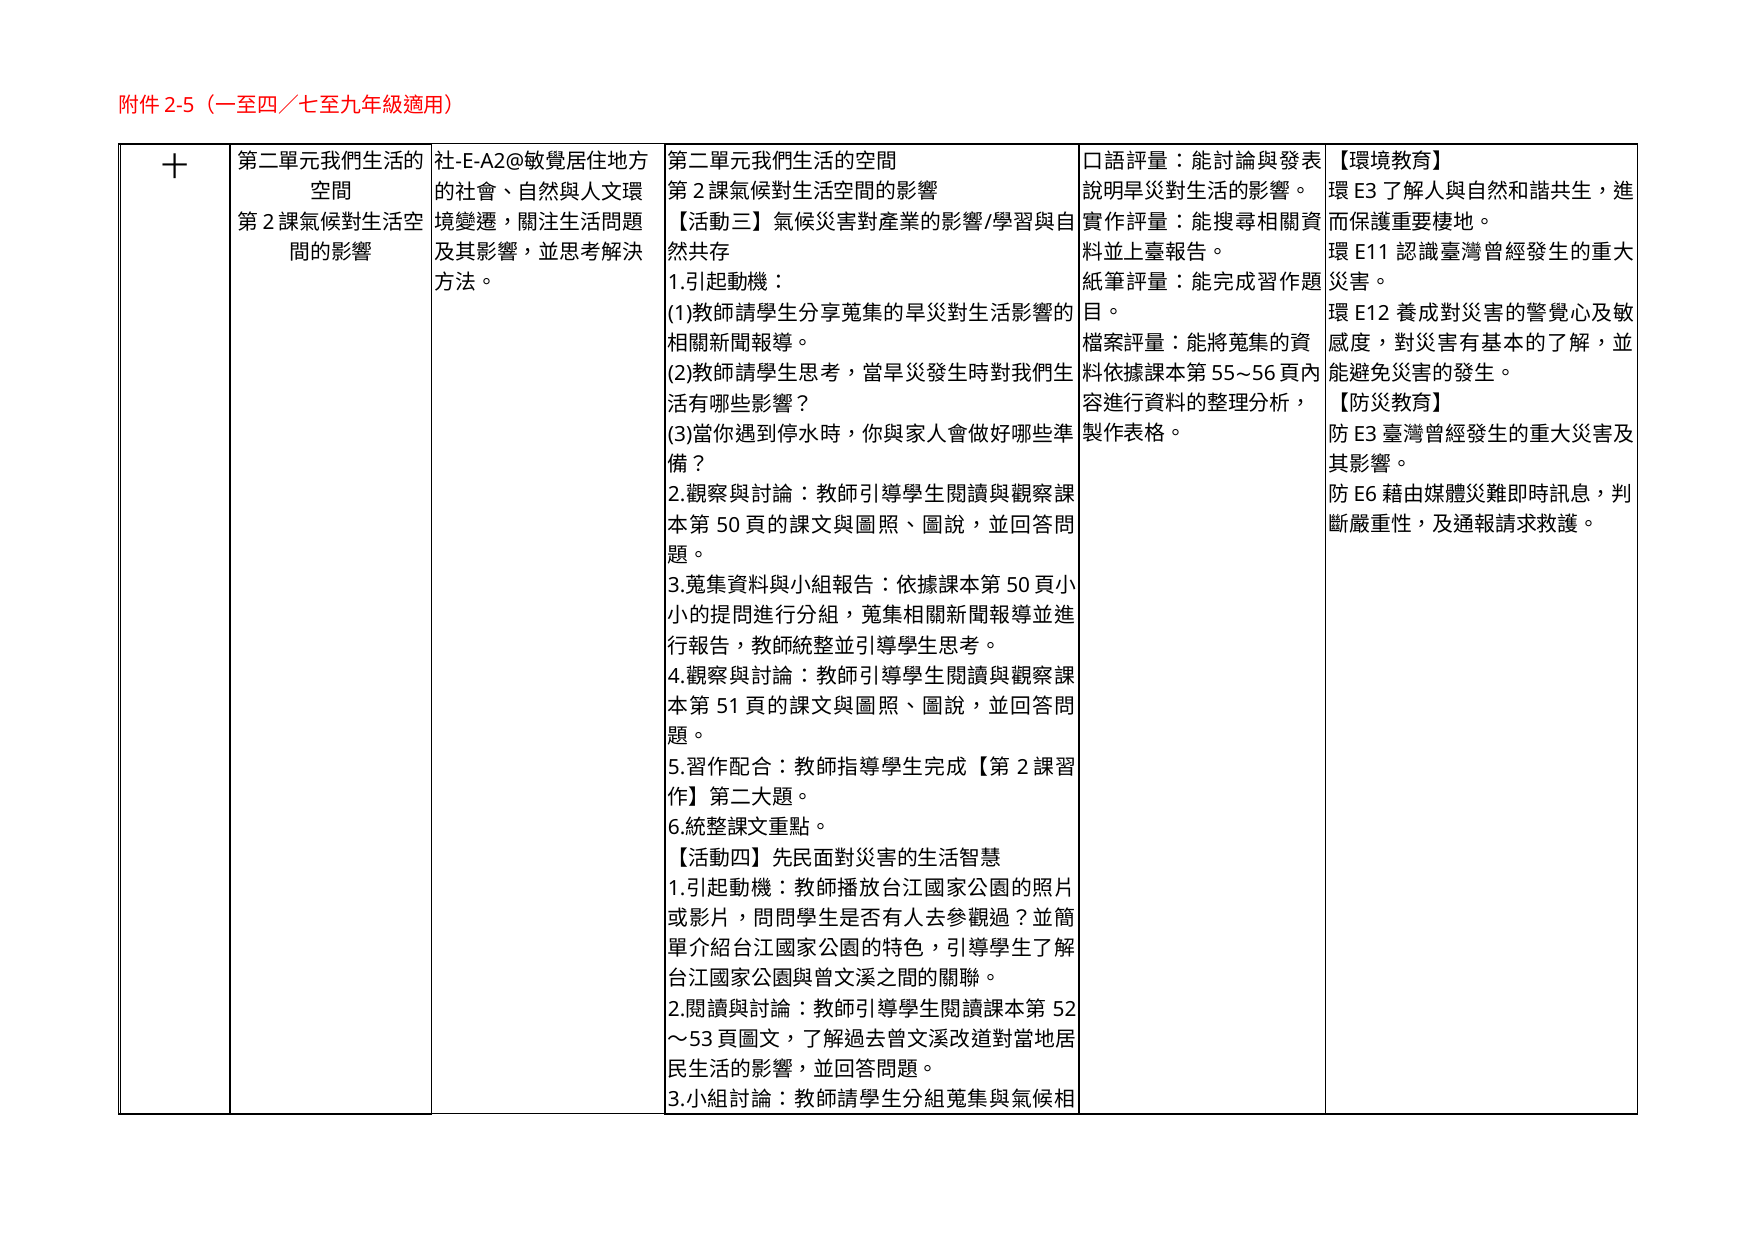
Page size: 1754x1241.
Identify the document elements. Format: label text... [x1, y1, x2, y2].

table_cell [666, 145, 1078, 1113]
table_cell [1326, 145, 1637, 1113]
table_cell 十 [121, 145, 229, 1113]
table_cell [1080, 145, 1325, 1113]
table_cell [231, 145, 431, 1113]
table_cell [432, 144, 664, 1113]
